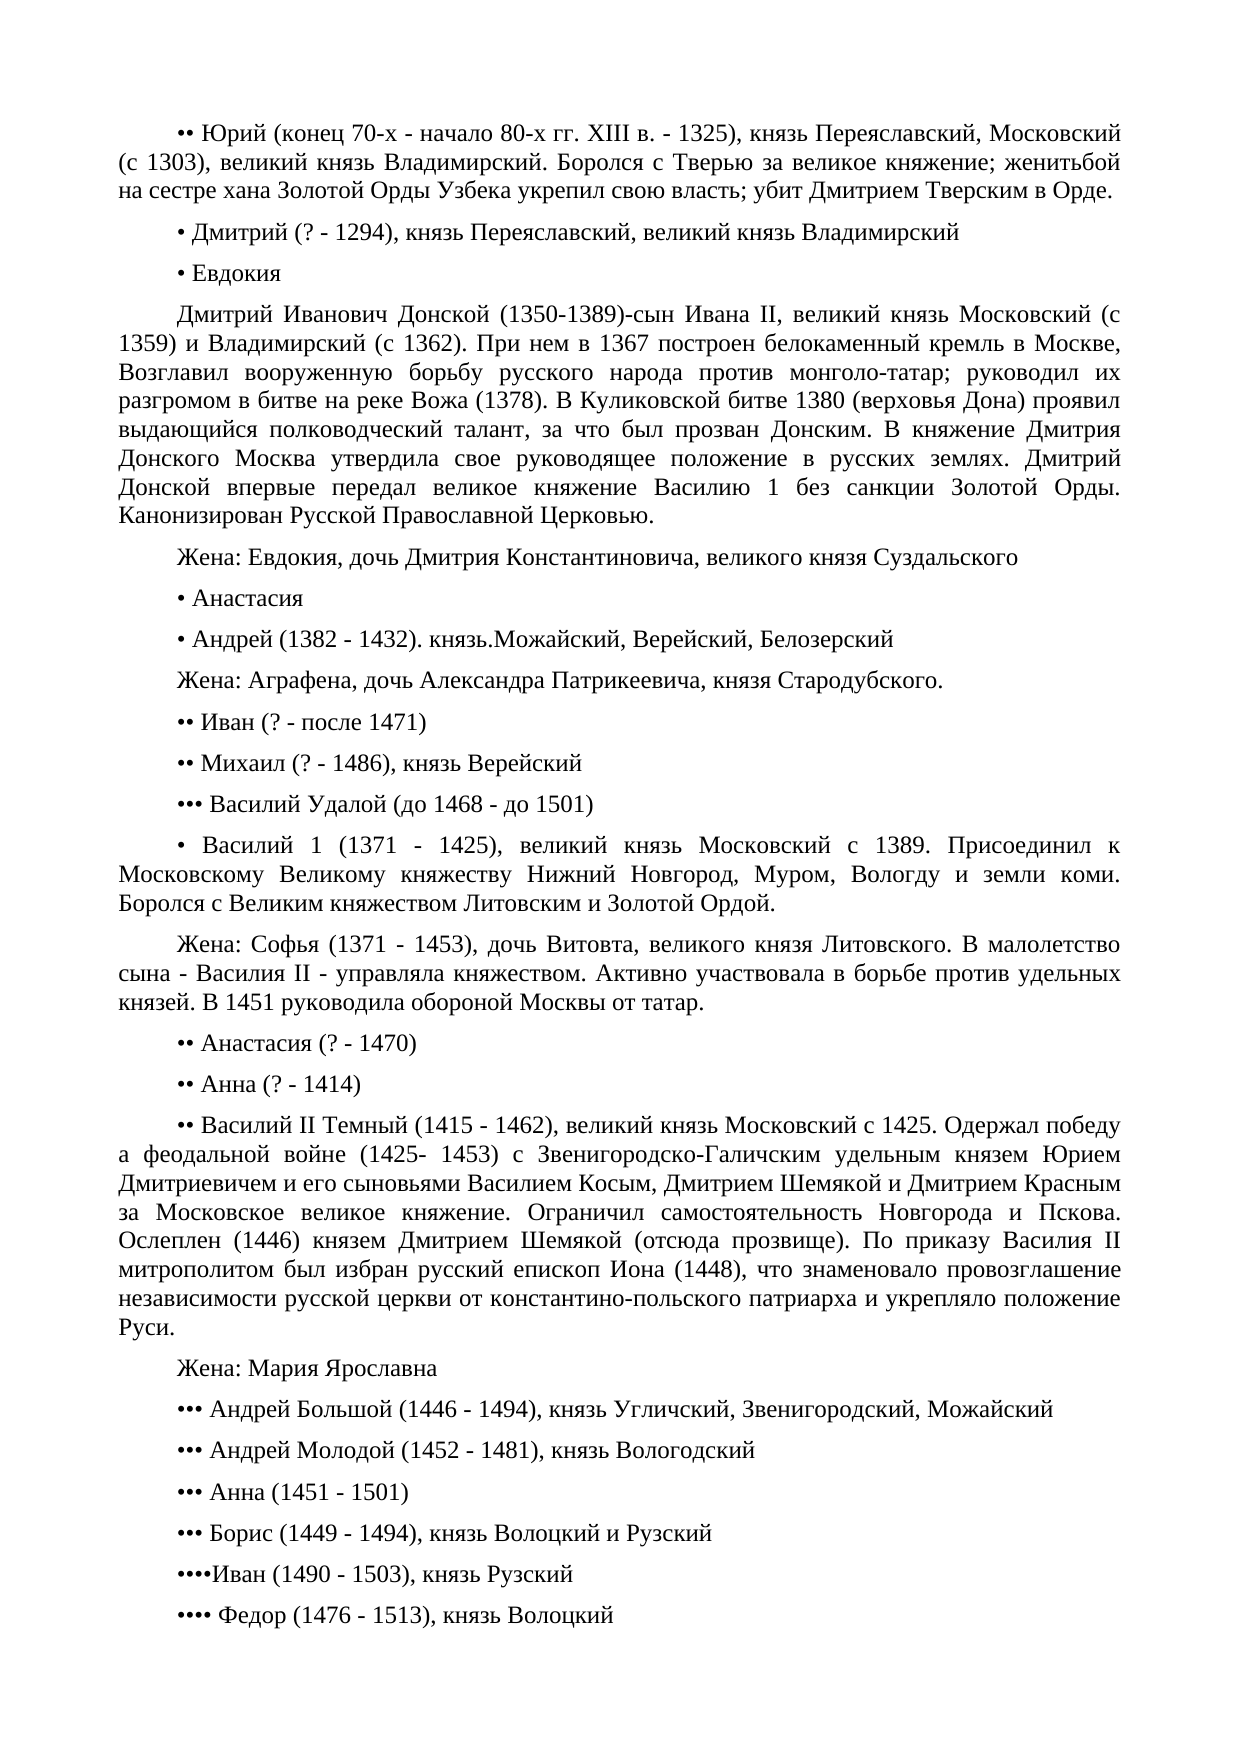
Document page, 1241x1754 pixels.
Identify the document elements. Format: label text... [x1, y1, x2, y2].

text •• Василий II Темный (1415 - 1462), великий князь Московский с 1425. Одержал победу а феодальной войне (1425- 1453) с Звенигородско-Галичским удельным князем Юрием Дмитриевичем и его сыновьями Василием Косым, Дмитрием Шемякой и Дмитрием Красным за Московское великое княжение. Ограничил самостоятельность Новгорода и Пскова. Ослеплен (1446) князем Дмитрием Шемякой (отсюда прозвище). По приказу Василия II митрополитом был избран русский епископ Иона (1448), что знаменовало провозглашение независимости русской церкви от константино-польского патриарха и укрепляло положение Руси. [118, 1111, 1122, 1341]
text •• Иван (? - после 1471) [118, 707, 1122, 736]
text • Евдокия [118, 258, 1122, 287]
text Жена: Аграфена, дочь Александра Патрикеевича, князя Стародубского. [118, 666, 1122, 694]
text ••• Анна (1451 - 1501) [118, 1477, 1122, 1506]
text Дмитрий Иванович Донской (1350-1389)-сын Ивана II, великий князь Московский (с 1359) и Владимирский (с 1362). При нем в 1367 построен белокаменный кремль в Москве, Возглавил вооруженную борьбу русского народа против монголо-татар; руководил их разгромом в битве на реке Вожа (1378). В Куликовской битве 1380 (верховья Дона) проявил выдающийся полководческий талант, за что был прозван Донским. В княжение Дмитрия Донского Москва утвердила свое руководящее положение в русских землях. Дмитрий Донской впервые передал великое княжение Василию 1 без санкции Золотой Орды. Канонизирован Русской Православной Церковью. [118, 299, 1122, 529]
text •• Михаил (? - 1486), князь Верейский [118, 748, 1122, 777]
text ••• Борис (1449 - 1494), князь Волоцкий и Рузский [118, 1518, 1122, 1547]
text • Андрей (1382 - 1432). князь.Можайский, Верейский, Белозерский [118, 624, 1122, 653]
text ••• Андрей Большой (1446 - 1494), князь Угличский, Звенигородский, Можайский [118, 1394, 1122, 1423]
text •• Анна (? - 1414) [118, 1069, 1122, 1098]
text •• Юрий (конец 70-х - начало 80-х гг. XIII в. - 1325), князь Переяславский, Московский (с 1303), великий князь Владимирский. Боролся с Тверью за великое княжение; женитьбой на сестре хана Золотой Орды Узбека укрепил свою власть; убит Дмитрием Тверским в Орде. [118, 118, 1122, 204]
text • Василий 1 (1371 - 1425), великий князь Московский с 1389. Присоединил к Московскому Великому княжеству Нижний Новгород, Муром, Вологду и земли коми. Боролся с Великим княжеством Литовским и Золотой Ордой. [118, 831, 1122, 917]
text ••• Андрей Молодой (1452 - 1481), князь Вологодский [118, 1436, 1122, 1464]
text ••••Иван (1490 - 1503), князь Рузский [118, 1559, 1122, 1588]
text • Анастасия [118, 583, 1122, 612]
text •••• Федор (1476 - 1513), князь Волоцкий [118, 1601, 1122, 1629]
text Жена: Мария Ярославна [118, 1353, 1122, 1382]
text • Дмитрий (? - 1294), князь Переяславский, великий князь Владимирский [118, 217, 1122, 246]
text Жена: Софья (1371 - 1453), дочь Витовта, великого князя Литовского. В малолетство сына - Василия II - управляла княжеством. Активно участвовала в борьбе против удельных князей. В 1451 руководила обороной Москвы от татар. [118, 929, 1122, 1016]
text Жена: Евдокия, дочь Дмитрия Константиновича, великого князя Суздальского [118, 542, 1122, 571]
text ••• Василий Удалой (до 1468 - до 1501) [118, 789, 1122, 818]
text •• Анастасия (? - 1470) [118, 1028, 1122, 1057]
